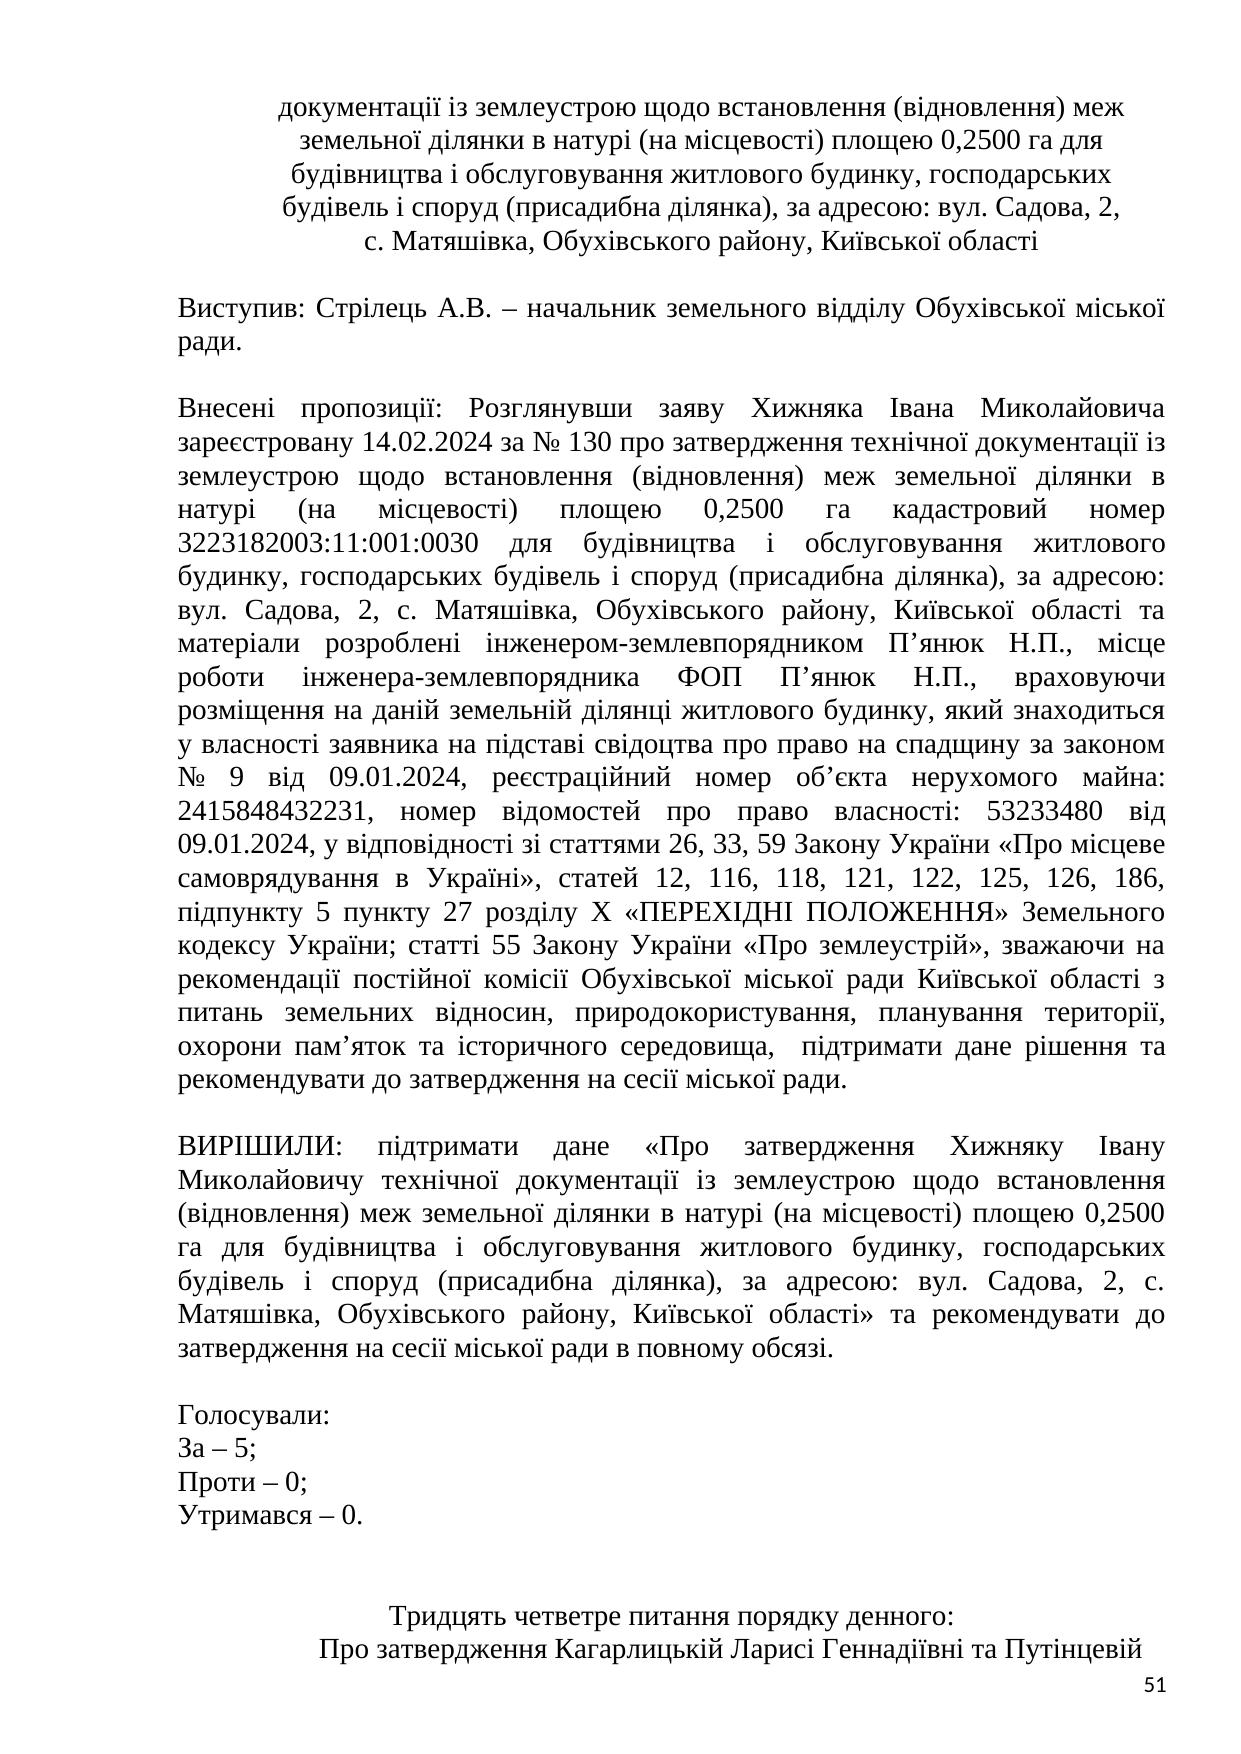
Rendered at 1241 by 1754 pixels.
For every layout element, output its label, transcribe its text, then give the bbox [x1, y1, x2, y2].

text Утримався – 0. [177, 1497, 1166, 1531]
text Проти – 0; [177, 1464, 1166, 1497]
text ВИРІШИЛИ: підтримати дане «Про затвердження Хижняку Івану Миколайовичу технічної документації із землеустрою щодо встановлення (відновлення) меж земельної ділянки в натурі (на місцевості) площею 0,2500 га для будівництва і обслуговування житлового будинку, господарських будівель і споруд (присадибна ділянка), за адресою: вул. Садова, 2, с. Матяшівка, Обухівського району, Київської області» та рекомендувати до затвердження на сесії міської ради в повному обсязі. [177, 1128, 1166, 1363]
text Виступив: Стрілець А.В. – начальник земельного відділу Обухівської міської ради. [177, 290, 1166, 357]
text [236, 89, 1166, 256]
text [236, 1632, 1166, 1665]
text За – 5; [177, 1430, 1166, 1464]
text Внесені пропозиції: Розглянувши заяву Хижняка Івана Миколайовича зареєстровану 14.02.2024 за № 130 про затвердження технічної документації із землеустрою щодо встановлення (відновлення) меж земельної ділянки в натурі (на місцевості) площею 0,2500 га кадастровий номер 3223182003:11:001:0030 для будівництва і обслуговування житлового будинку, господарських будівель і споруд (присадибна ділянка), за адресою: вул. Садова, 2, с. Матяшівка, Обухівського району, Київської області та матеріали розроблені інженером-землевпорядником П’янюк Н.П., місце роботи інженера-землевпорядника ФОП П’янюк Н.П., враховуючи розміщення на даній земельній ділянці житлового будинку, який знаходиться у власності заявника на підставі свідоцтва про право на спадщину за законом № 9 від 09.01.2024, реєстраційний номер об’єкта нерухомого майна: 2415848432231, номер відомостей про право власності: 53233480 від 09.01.2024, у відповідності зі статтями 26, 33, 59 Закону України «Про місцеве самоврядування в Україні», статей 12, 116, 118, 121, 122, 125, 126, 186, підпункту 5 пункту 27 розділу X «ПЕРЕХІДНІ ПОЛОЖЕННЯ» Земельного кодексу України; статті 55 Закону України «Про землеустрій», зважаючи на рекомендації постійної комісії Обухівської міської ради Київської області з питань земельних відносин, природокористування, планування території, охорони пам’яток та історичного середовища, підтримати дане рішення та рекомендувати до затвердження на сесії міської ради. [177, 391, 1166, 1095]
text Голосували: [177, 1397, 1166, 1430]
text Тридцять четветре питання порядку денного: [177, 1598, 1166, 1632]
